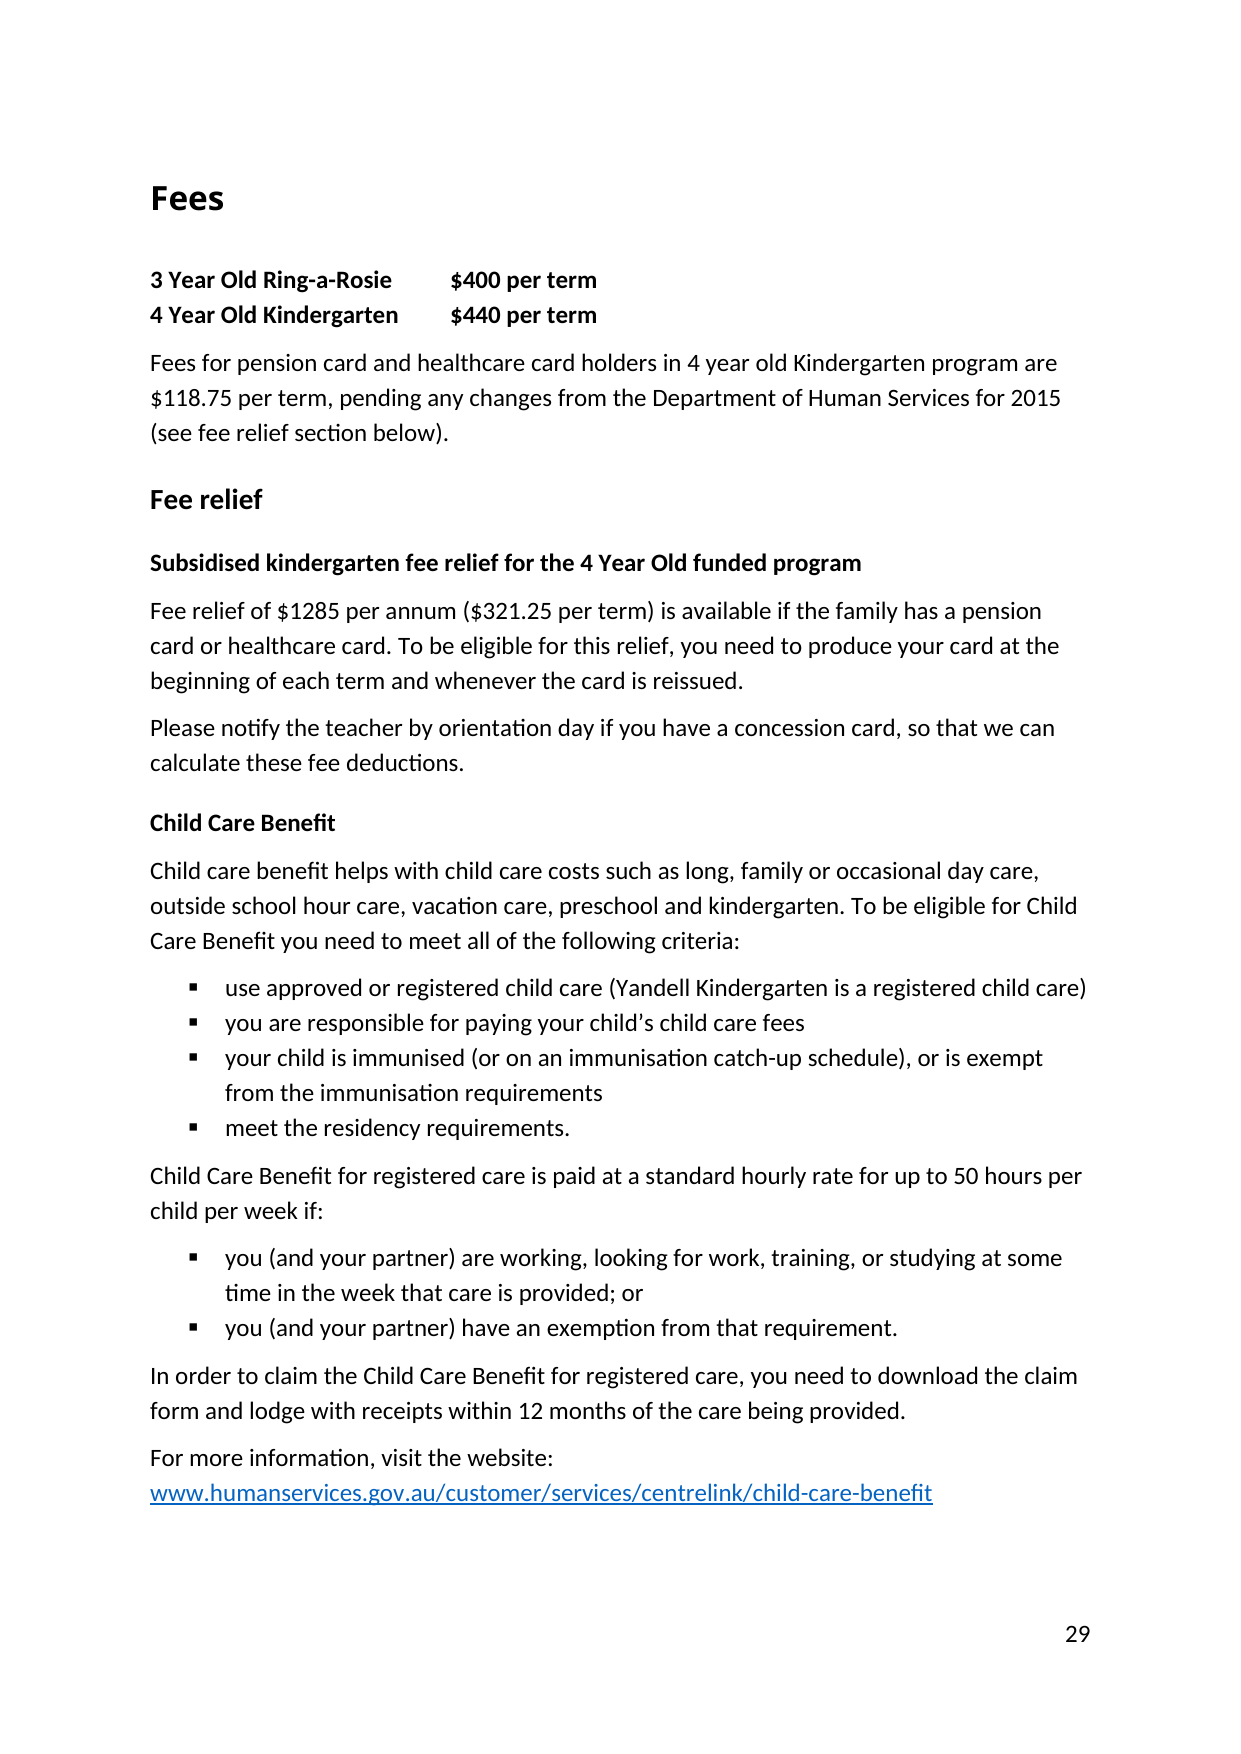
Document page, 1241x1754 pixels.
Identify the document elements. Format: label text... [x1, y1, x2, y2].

list you (and your partner) have an exemption from that requirement. [187, 1312, 1090, 1343]
text In order to claim the Child Care Benefit for registered care, you need to download the claim form and lodge with receipts within 12 months of the care being provided. [150, 1360, 1090, 1425]
subtitle 4 Year Old Kindergarten $440 per term [150, 300, 1090, 330]
list you (and your partner) are working, looking for work, training, or studying at some time in the week that care is provided; or [187, 1242, 1090, 1308]
text Please notify the teacher by orientation day if you have a concession card, so that we can calculate these fee deductions. [150, 712, 1090, 778]
subtitle Child Care Benefit [150, 807, 1090, 838]
list use approved or registered child care (Yandell Kindergarten is a registered child care) [187, 972, 1090, 1003]
list you are responsible for paying your child’s child care fees [187, 1007, 1090, 1038]
text Child care benefit helps with child care costs such as long, family or occasional day care, outside school hour care, vacation care, preschool and kindergarten. To be eligible for Child Care Benefit you need to meet all of the following criteria: [150, 855, 1090, 955]
text Child Care Benefit for registered care is paid at a standard hourly rate for up to 50 hours per child per week if: [150, 1160, 1090, 1225]
subtitle Subsidised kindergarten fee relief for the 4 Year Old funded program [150, 547, 1090, 578]
subtitle Fees [150, 175, 1090, 220]
text For more information, visit the website: www.humanservices.gov.au/customer/services/centrelink/child-care-benefit [150, 1442, 1090, 1508]
list meet the residency requirements. [187, 1112, 1090, 1143]
subtitle 3 Year Old Ring-a-Rosie $400 per term [150, 265, 1090, 295]
text Fee relief of $1285 per annum ($321.25 per term) is available if the family has a pension card or healthcare card. To be eligible for this relief, you need to produce your card at the beginning of each term and whenever the card is reissued. [150, 595, 1090, 695]
subtitle Fee relief [150, 481, 1090, 517]
list your child is immunised (or on an immunisation catch-up schedule), or is exempt from the immunisation requirements [187, 1042, 1090, 1108]
text Fees for pension card and healthcare card holders in 4 year old Kindergarten program are $118.75 per term, pending any changes from the Department of Human Services for 2015 (see fee relief section below). [150, 347, 1090, 448]
